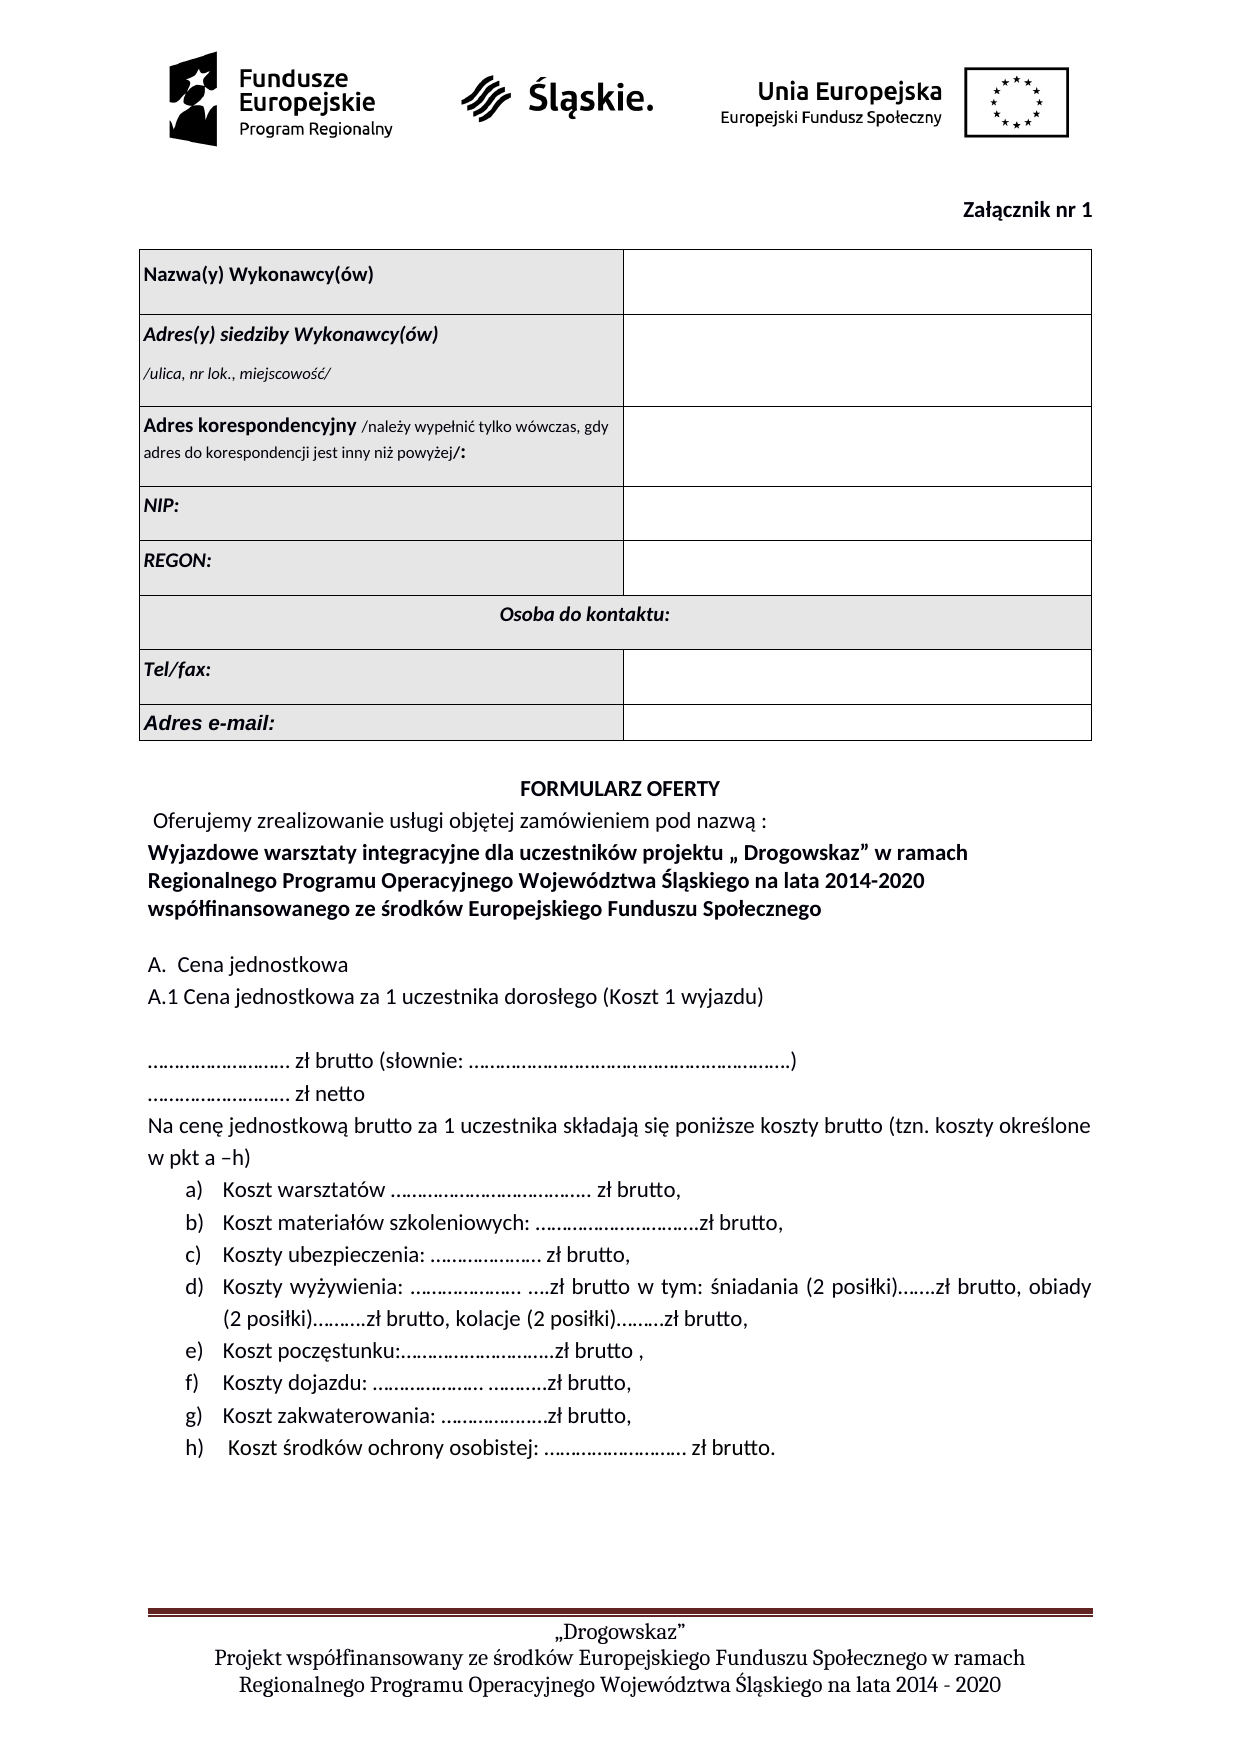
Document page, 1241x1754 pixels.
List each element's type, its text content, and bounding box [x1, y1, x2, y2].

table_cell [624, 705, 1091, 740]
table_cell [624, 541, 1091, 595]
picture [147, 29, 1091, 168]
table_cell REGON: [140, 541, 623, 595]
table_header [624, 250, 1091, 314]
table_cell [624, 315, 1091, 406]
text FORMULARZ OFERTY [148, 774, 1093, 802]
list Koszty dojazdu: ………………… ………..zł brutto, [185, 1368, 1093, 1397]
table_cell [624, 487, 1091, 540]
table_header Nazwa(y) Wykonawcy(ów) [140, 250, 623, 314]
list Cena jednostkowa [148, 950, 1093, 978]
list Koszty wyżywienia: ………………… ….zł brutto w tym: śniadania (2 posiłki)…….zł brutto, obiady (2 posiłki)……….zł brutto, kolacje (2 posiłki)………zł brutto, [185, 1272, 1093, 1332]
text Wyjazdowe warsztaty integracyjne dla uczestników projektu „ Drogowskaz” w ramach Regionalnego Programu Operacyjnego Województwa Śląskiego na lata 2014-2020 współfinansowanego ze środków Europejskiego Funduszu Społecznego [148, 838, 1093, 922]
list Koszty ubezpieczenia: ………………… zł brutto, [185, 1240, 1093, 1268]
list Koszt warsztatów ……………………………….. zł brutto, [185, 1175, 1093, 1203]
table_cell [624, 650, 1091, 704]
list Koszt środków ochrony osobistej: ……………………… zł brutto. [185, 1433, 1093, 1461]
text A.1 Cena jednostkowa za 1 uczestnika dorosłego (Koszt 1 wyjazdu) [148, 982, 1093, 1010]
text Oferujemy zrealizowanie usługi objętej zamówieniem pod nazwą : [148, 806, 1093, 834]
list Koszt zakwaterowania: ……………..…zł brutto, [185, 1401, 1093, 1429]
table_cell [624, 407, 1091, 486]
table_cell Adres(y) siedziby Wykonawcy(ów) /ulica, nr lok., miejscowość/ [140, 315, 623, 406]
table_cell Adres korespondencyjny /należy wypełnić tylko wówczas, gdy adres do korespondencji jest inny niż powyżej/: [140, 407, 623, 486]
table_cell NIP: [140, 487, 623, 540]
text Załącznik nr 1 [148, 195, 1093, 223]
table_cell Osoba do kontaktu: [140, 596, 1091, 649]
text ……………………… zł brutto (słownie: …………………………………………………….) [148, 1047, 1093, 1075]
list Koszt materiałów szkoleniowych: ………………………….zł brutto, [185, 1208, 1093, 1236]
text ……………………… zł netto [148, 1079, 1093, 1107]
table_cell Adres e-mail: [140, 705, 623, 740]
table_cell Tel/fax: [140, 650, 623, 704]
list Koszt poczęstunku:………………………..zł brutto , [185, 1336, 1093, 1364]
text Na cenę jednostkową brutto za 1 uczestnika składają się poniższe koszty brutto (tzn. koszty określone w pkt a –h) [148, 1111, 1093, 1171]
